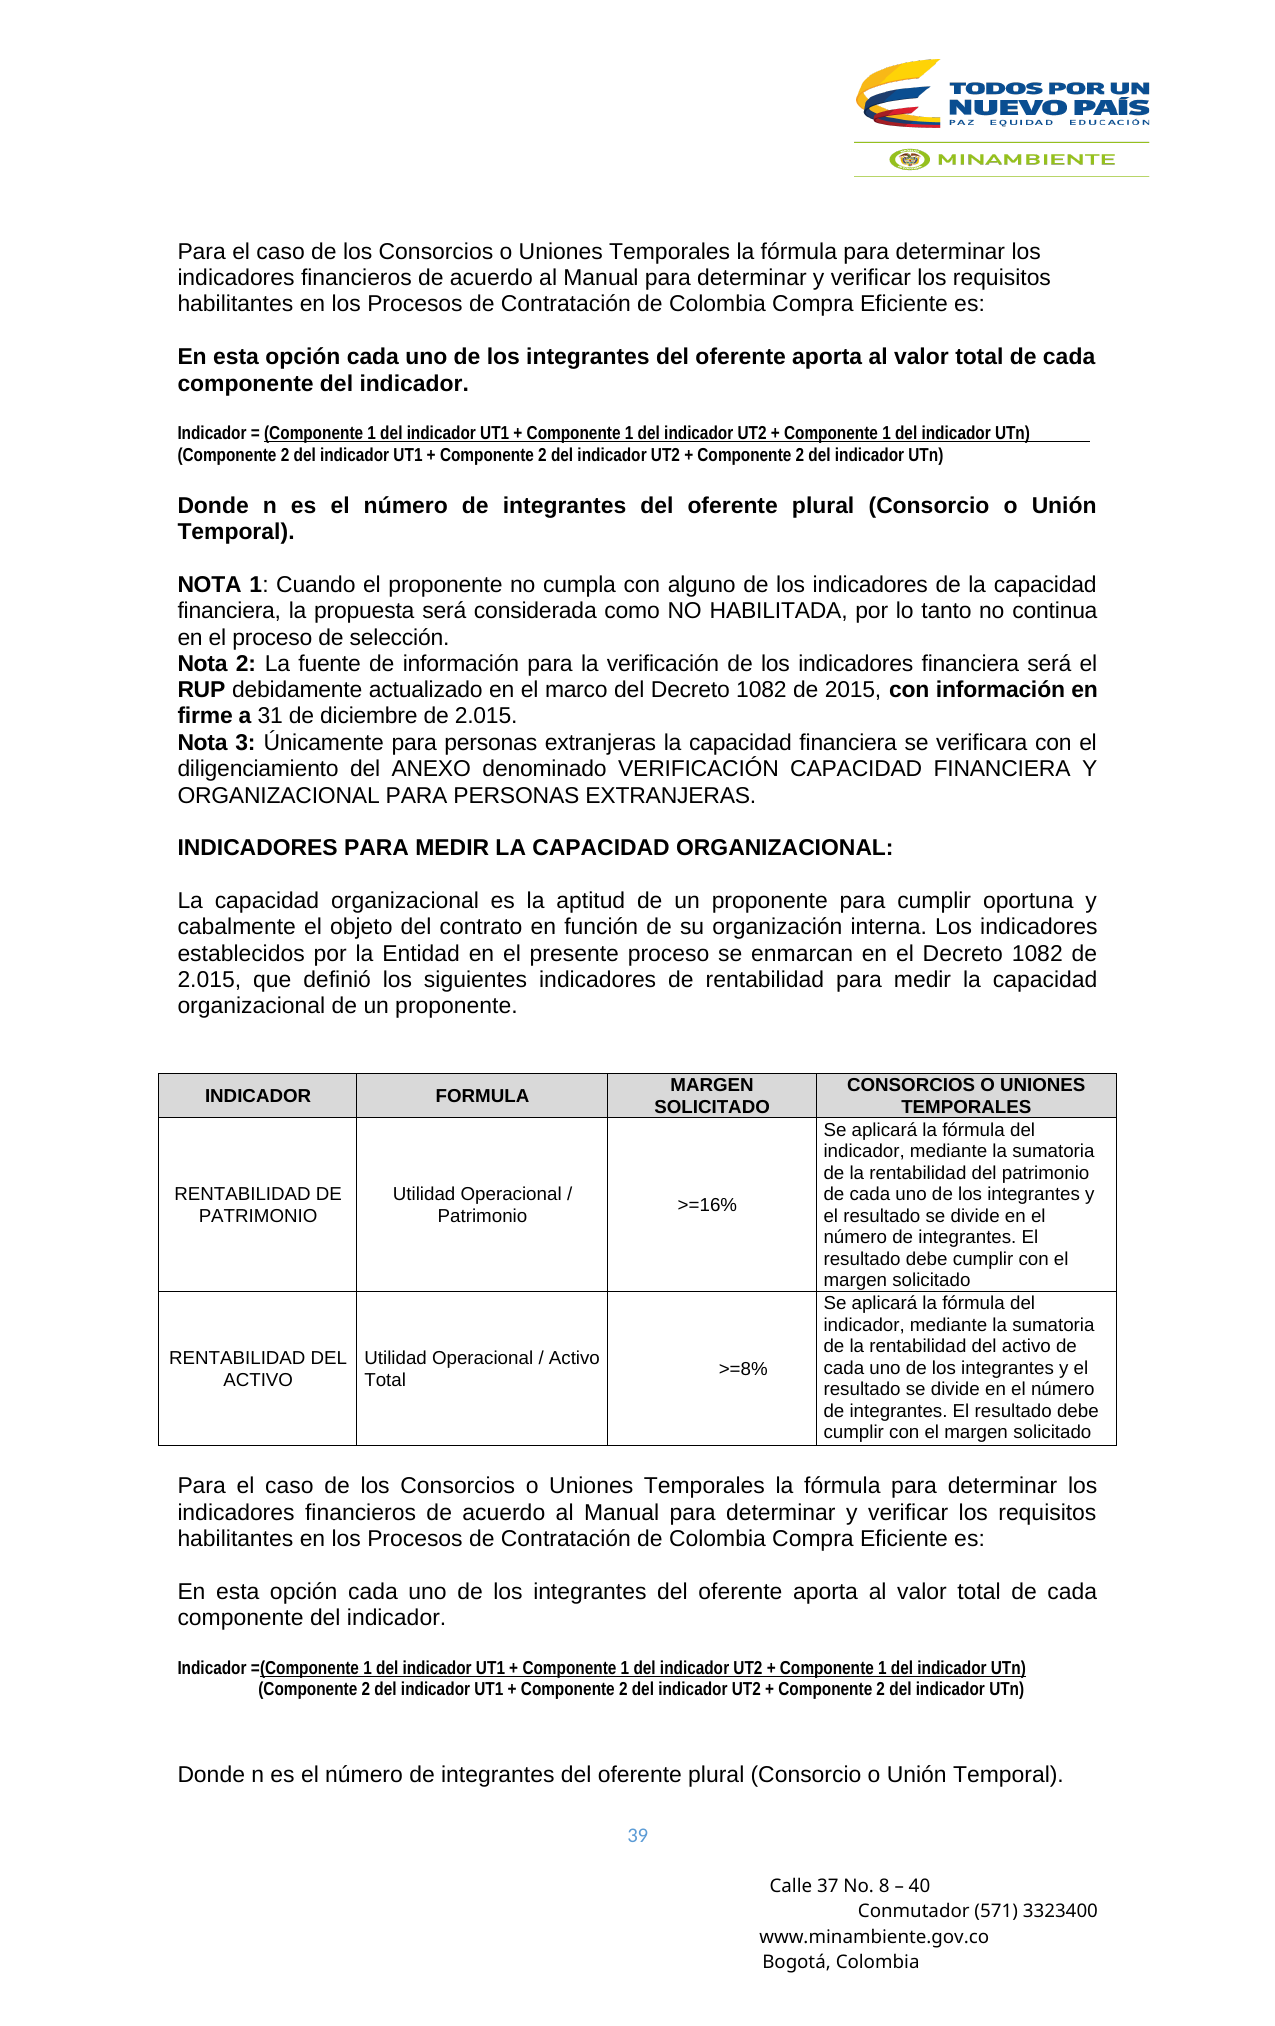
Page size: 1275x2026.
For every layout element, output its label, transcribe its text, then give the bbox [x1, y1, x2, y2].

text En esta opción cada uno de los integrantes del oferente aporta al valor total de cada componente del indicador. [177, 343, 1098, 396]
text NOTA 1: Cuando el proponente no cumpla con alguno de los indicadores de la capacidad financiera, la propuesta será considerada como NO HABILITADA, por lo tanto no continua en el proceso de selección. [177, 571, 1098, 650]
table_cell >=8% [608, 1292, 816, 1445]
text Indicador = (Componente 1 del indicador UT1 + Componente 1 del indicador UT2 + Componente 1 del indicador UTn) (Componente 2 del indicador UT1 + Componente 2 del indicador UT2 + Componente 2 del indicador UTn) [177, 422, 1098, 465]
table_cell Utilidad Operacional / Activo Total [357, 1292, 607, 1445]
table_cell Utilidad Operacional / Patrimonio [357, 1118, 607, 1291]
table_cell >=16% [608, 1118, 816, 1291]
table_header CONSORCIOS O UNIONES TEMPORALES [817, 1074, 1116, 1117]
table_header FORMULA [357, 1074, 607, 1117]
text Nota 3: Únicamente para personas extranjeras la capacidad financiera se verificara con el diligenciamiento del ANEXO denominado VERIFICACIÓN CAPACIDAD FINANCIERA Y ORGANIZACIONAL PARA PERSONAS EXTRANJERAS. [177, 729, 1098, 808]
text Para el caso de los Consorcios o Uniones Temporales la fórmula para determinar los indicadores financieros de acuerdo al Manual para determinar y verificar los requisitos habilitantes en los Procesos de Contratación de Colombia Compra Eficiente es: [177, 238, 1098, 317]
text La capacidad organizacional es la aptitud de un proponente para cumplir oportuna y cabalmente el objeto del contrato en función de su organización interna. Los indicadores establecidos por la Entidad en el presente proceso se enmarcan en el Decreto 1082 de 2.015, que definió los siguientes indicadores de rentabilidad para medir la capacidad organizacional de un proponente. [177, 887, 1098, 1019]
table_cell RENTABILIDAD DEL ACTIVO [159, 1292, 356, 1445]
table_cell Se aplicará la fórmula del indicador, mediante la sumatoria de la rentabilidad del patrimonio de cada uno de los integrantes y el resultado se divide en el número de integrantes. El resultado debe cumplir con el margen solicitado [817, 1118, 1116, 1291]
table_header INDICADOR [159, 1074, 356, 1117]
text INDICADORES PARA MEDIR LA CAPACIDAD ORGANIZACIONAL: [177, 834, 1098, 861]
text Nota 2: La fuente de información para la verificación de los indicadores financiera será el RUP debidamente actualizado en el marco del Decreto 1082 de 2015, con información en firme a 31 de diciembre de 2.015. [177, 650, 1098, 729]
picture [853, 59, 1150, 177]
text En esta opción cada uno de los integrantes del oferente aporta al valor total de cada componente del indicador. [177, 1578, 1098, 1630]
table_header MARGEN SOLICITADO [608, 1074, 816, 1117]
text Donde n es el número de integrantes del oferente plural (Consorcio o Unión Temporal). [177, 492, 1098, 544]
text (Componente 2 del indicador UT1 + Componente 2 del indicador UT2 + Componente 2 del indicador UTn) [177, 1678, 1098, 1700]
text Indicador =(Componente 1 del indicador UT1 + Componente 1 del indicador UT2 + Componente 1 del indicador UTn) [177, 1657, 1098, 1678]
table_cell Se aplicará la fórmula del indicador, mediante la sumatoria de la rentabilidad del activo de cada uno de los integrantes y el resultado se divide en el número de integrantes. El resultado debe cumplir con el margen solicitado [817, 1292, 1116, 1445]
table_cell RENTABILIDAD DE PATRIMONIO [159, 1118, 356, 1291]
text Para el caso de los Consorcios o Uniones Temporales la fórmula para determinar los indicadores financieros de acuerdo al Manual para determinar y verificar los requisitos habilitantes en los Procesos de Contratación de Colombia Compra Eficiente es: [177, 1472, 1098, 1551]
text Donde n es el número de integrantes del oferente plural (Consorcio o Unión Temporal). [177, 1754, 1098, 1787]
